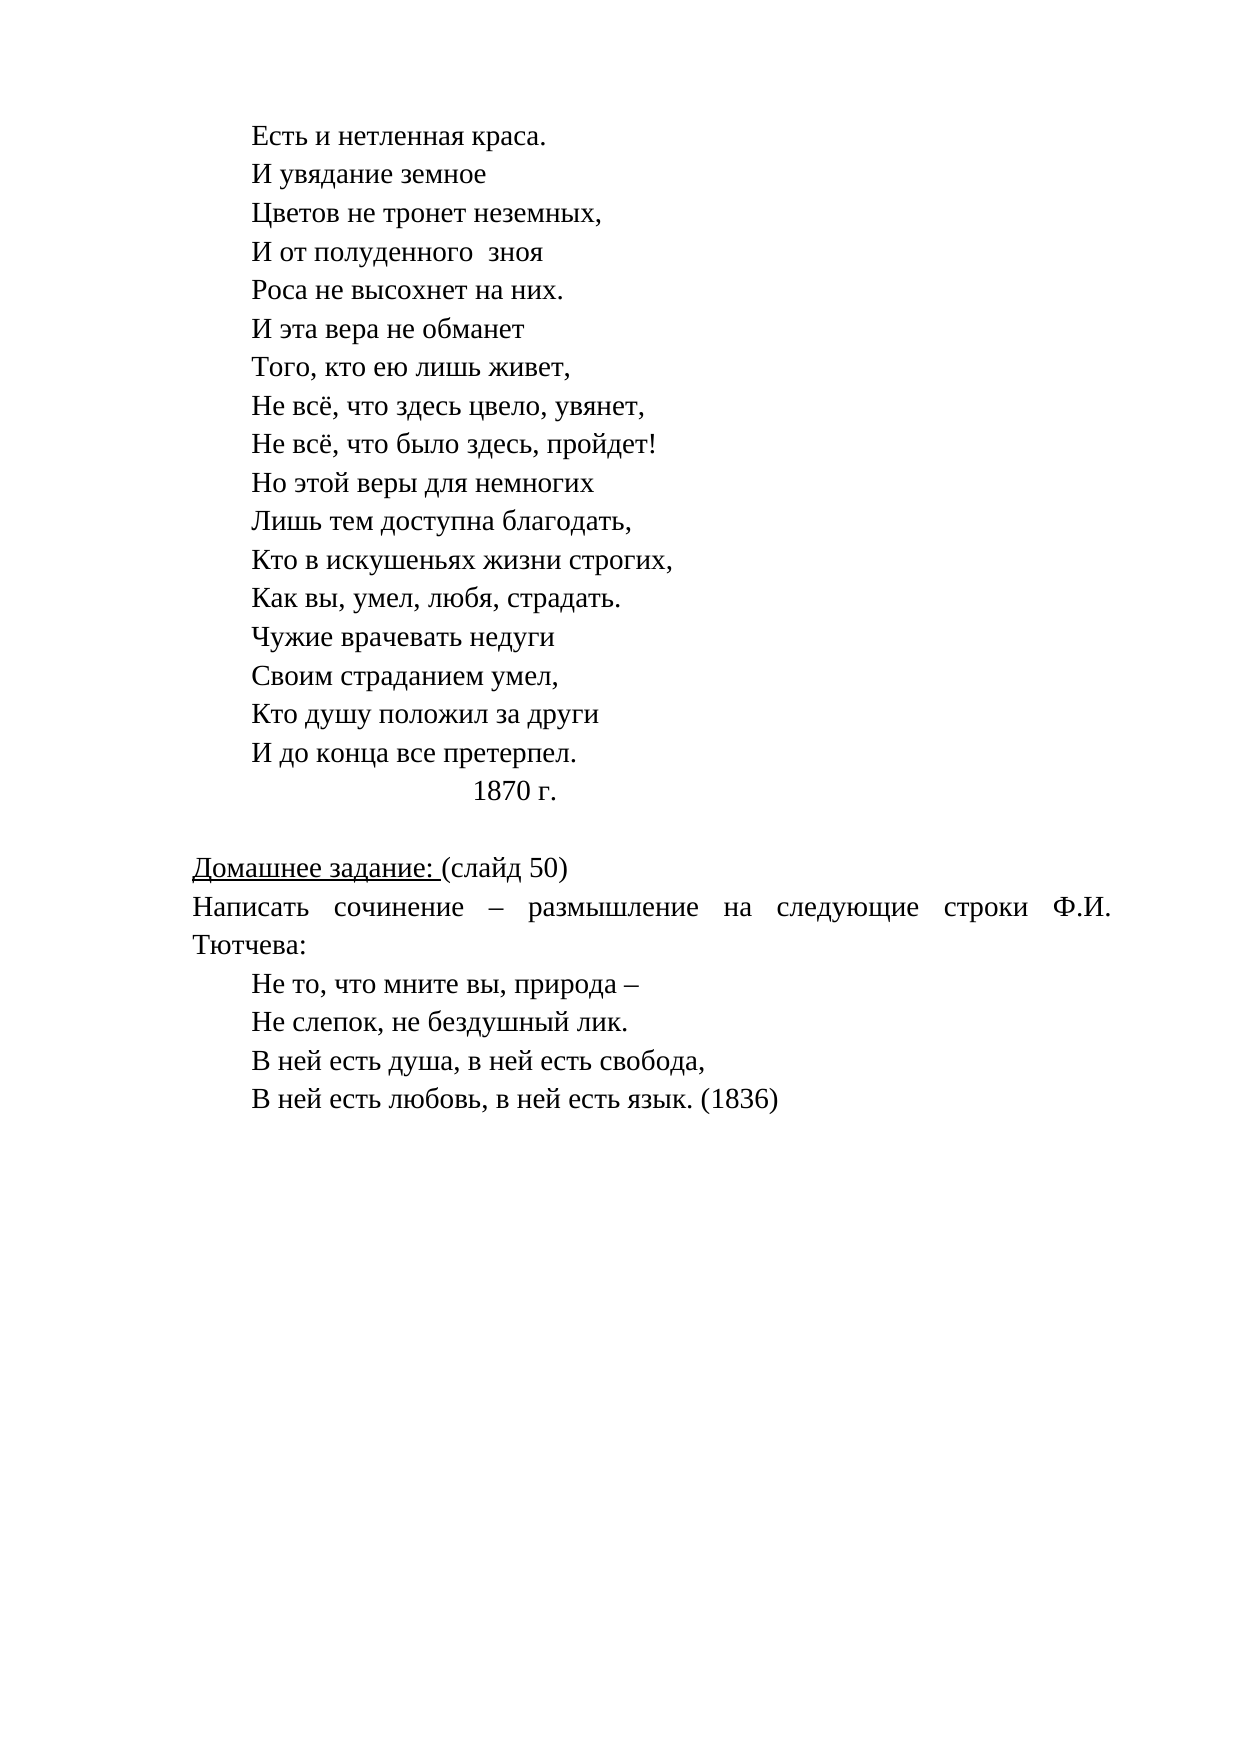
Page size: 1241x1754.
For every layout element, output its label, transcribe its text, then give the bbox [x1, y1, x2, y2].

list И увядание земное [192, 157, 1113, 190]
list Не слепок, не бездушный лик. [192, 1004, 1113, 1038]
list В ней есть душа, в ней есть свобода, [192, 1043, 1113, 1077]
list И эта вера не обманет [192, 311, 1113, 344]
list Домашнее задание: (слайд 50) [192, 850, 1113, 884]
list Есть и нетленная краса. [192, 118, 1113, 152]
list И от полуденного зноя [192, 234, 1113, 267]
list Написать сочинение – размышление на следующие строки Ф.И. Тютчева: [192, 889, 1113, 961]
list Не всё, что здесь цвело, увянет, [192, 388, 1113, 421]
list Не всё, что было здесь, пройдет! [192, 426, 1113, 460]
list И до конца все претерпел. [192, 735, 1113, 768]
list Не то, что мните вы, природа – [192, 966, 1113, 999]
list Чужие врачевать недуги [192, 619, 1113, 653]
list Как вы, умел, любя, страдать. [192, 581, 1113, 614]
list Кто в искушеньях жизни строгих, [192, 542, 1113, 576]
list 1870 г. [192, 773, 1113, 807]
list В ней есть любовь, в ней есть язык. (1836) [192, 1082, 1113, 1115]
list Но этой веры для немногих [192, 465, 1113, 498]
list Роса не высохнет на них. [192, 272, 1113, 306]
list Лишь тем доступна благодать, [192, 503, 1113, 537]
list Того, кто ею лишь живет, [192, 349, 1113, 383]
list Кто душу положил за други [192, 696, 1113, 730]
list Своим страданием умел, [192, 658, 1113, 691]
list Цветов не тронет неземных, [192, 195, 1113, 229]
